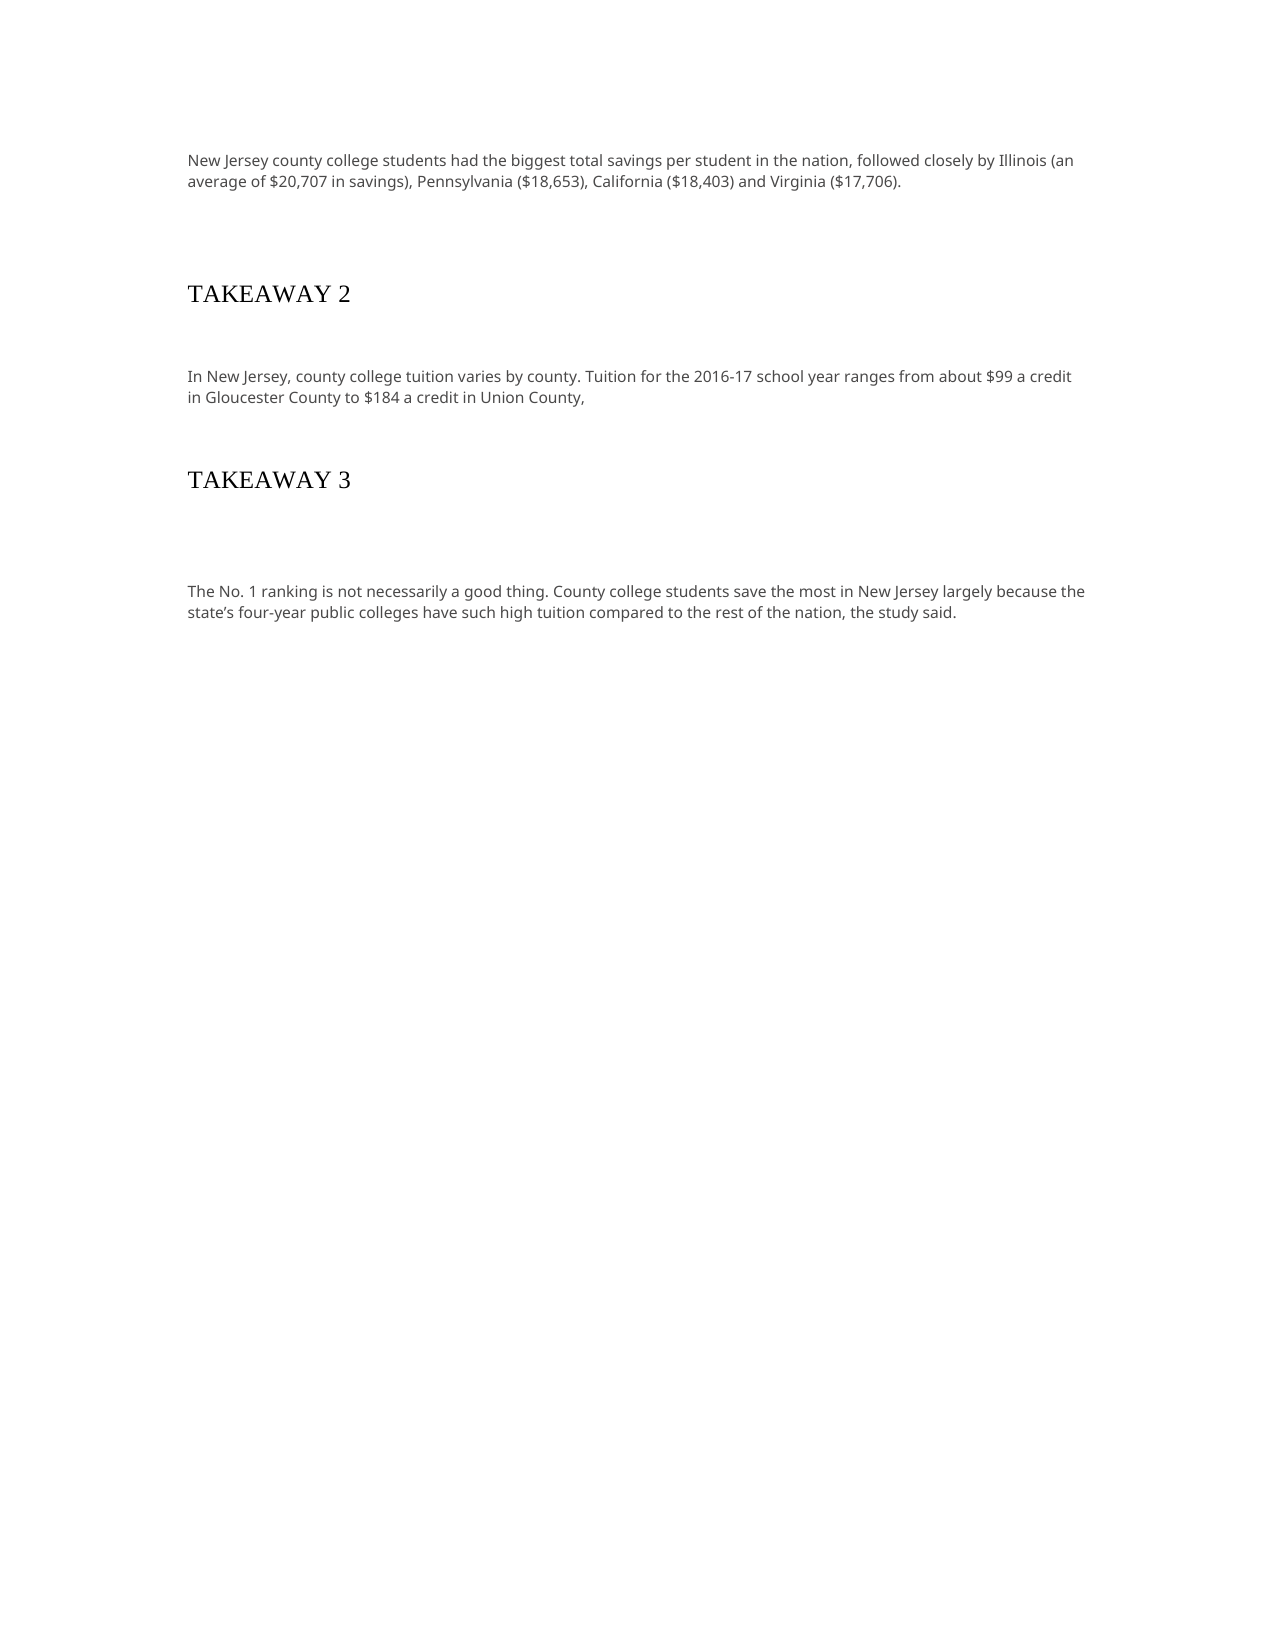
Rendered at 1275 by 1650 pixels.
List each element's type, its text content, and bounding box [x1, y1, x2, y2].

text TAKEAWAY 3 [187, 465, 1087, 494]
text New Jersey county college students had the biggest total savings per student in the nation, followed closely by Illinois (an average of $20,707 in savings), Pennsylvania ($18,653), California ($18,403) and Virginia ($17,706). [187, 150, 1087, 192]
text TAKEAWAY 2 [187, 279, 1087, 308]
text In New Jersey, county college tuition varies by county. Tuition for the 2016-17 school year ranges from about $99 a credit in Gloucester County to $184 a credit in Union County, [187, 365, 1087, 408]
text The No. 1 ranking is not necessarily a good thing. County college students save the most in New Jersey largely because the state’s four-year public colleges have such high tuition compared to the rest of the nation, the study said. [187, 581, 1087, 623]
